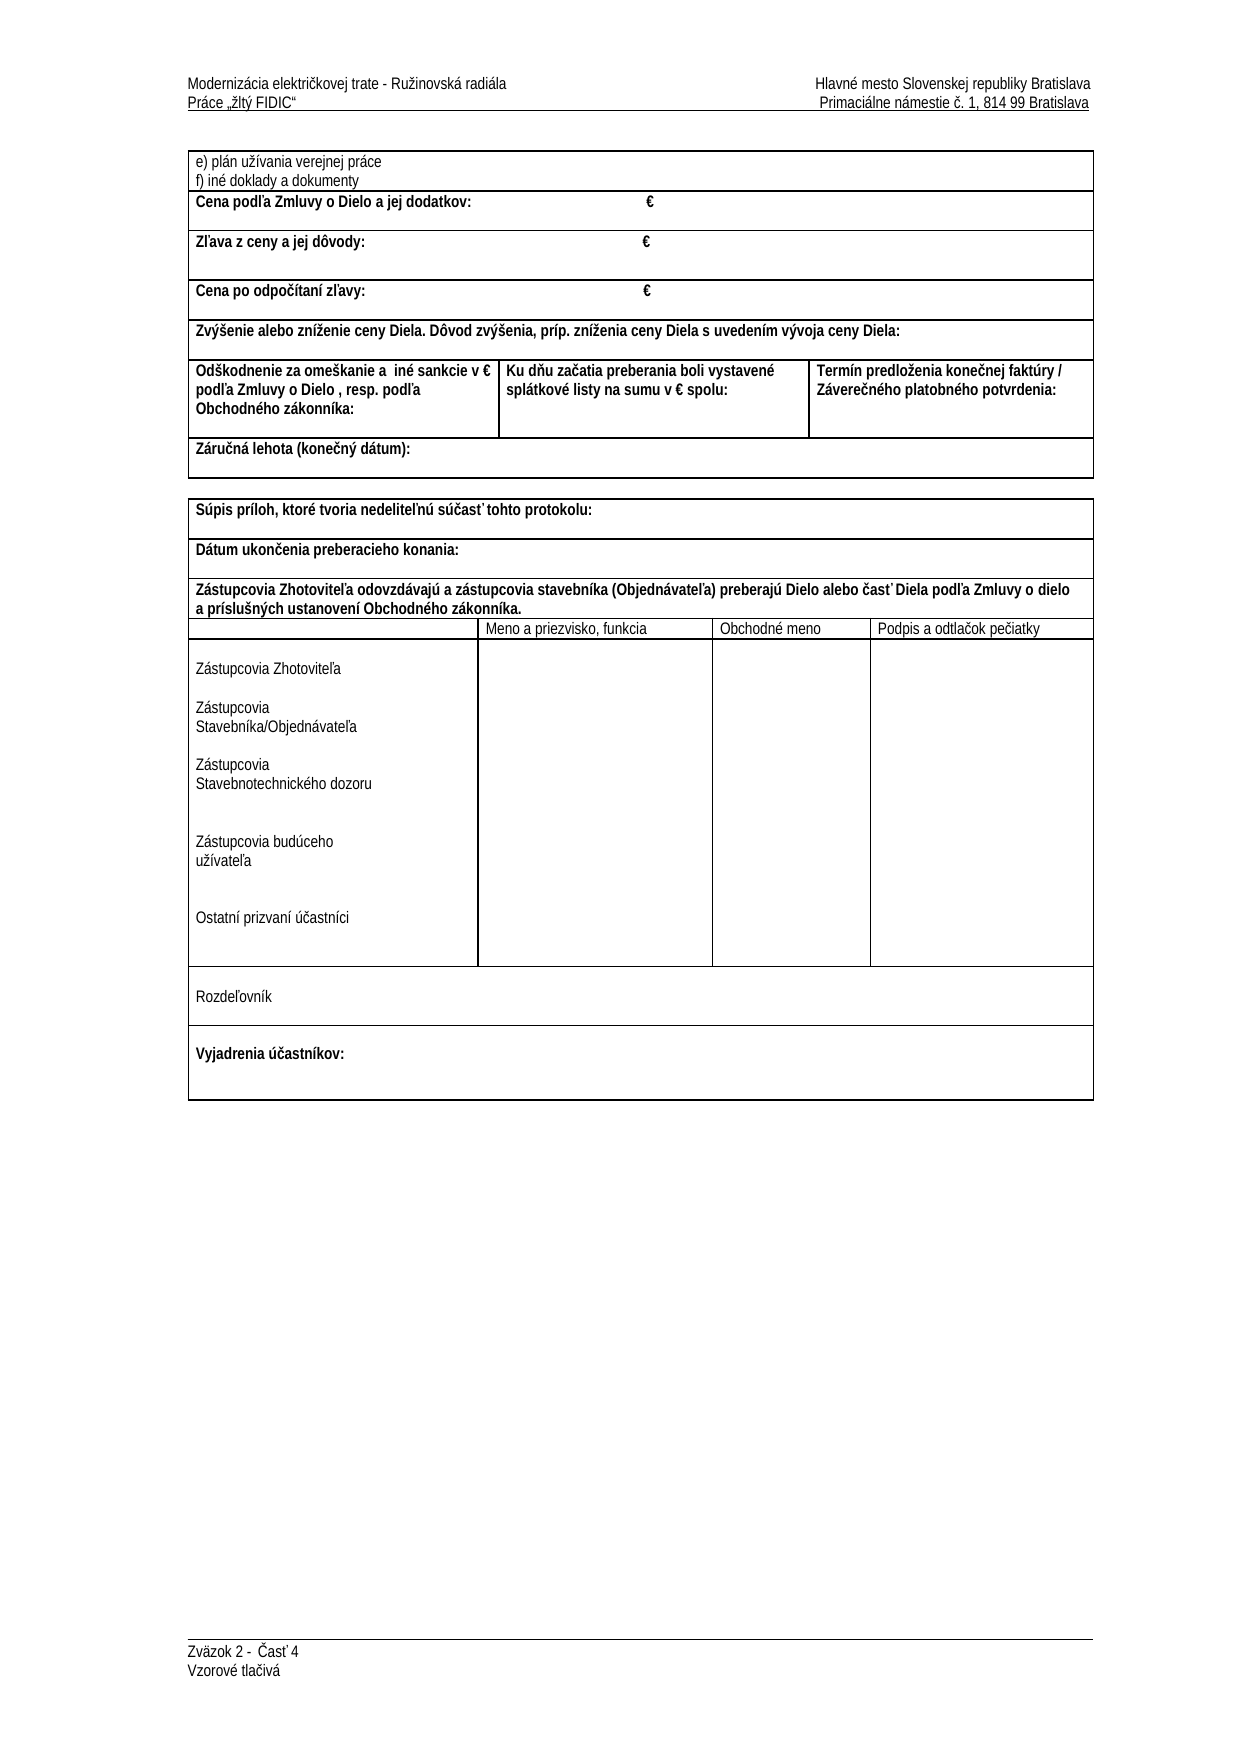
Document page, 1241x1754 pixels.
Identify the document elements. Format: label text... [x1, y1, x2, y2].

table_cell [713, 640, 870, 966]
table_cell Ku dňu začatia preberania boli vystavené splátkové listy na sumu v € spolu: [500, 361, 808, 437]
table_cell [189, 152, 1093, 190]
table_cell Podpis a odtlačok pečiatky [871, 619, 1093, 638]
table_cell Meno a priezvisko, funkcia [479, 619, 712, 638]
table_cell Záručná lehota (konečný dátum): [189, 439, 1093, 477]
table_cell [189, 619, 477, 638]
table_cell Odškodnenie za omeškanie a iné sankcie v € podľa Zmluvy o Dielo , resp. podľa Obchodného zákonníka: [189, 361, 498, 437]
table_cell Cena po odpočítaní zľavy: € [189, 281, 1093, 319]
table_cell [479, 640, 712, 966]
table_cell Zástupcovia Zhotoviteľa odovzdávajú a zástupcovia stavebníka (Objednávateľa) preberajú Dielo alebo časť Diela podľa Zmluvy o dielo a príslušných ustanovení Obchodného zákonníka. [189, 579, 1093, 618]
table_cell Termín predloženia konečnej faktúry / Záverečného platobného potvrdenia: [810, 361, 1093, 437]
table_cell [871, 640, 1093, 966]
table_cell Vyjadrenia účastníkov: [189, 1026, 1093, 1099]
table_cell Dátum ukončenia preberacieho konania: [189, 540, 1093, 578]
table_cell Zľava z ceny a jej dôvody: € [189, 231, 1093, 279]
table_cell Zvýšenie alebo zníženie ceny Diela. Dôvod zvýšenia, príp. zníženia ceny Diela s uvedením vývoja ceny Diela: [189, 321, 1093, 359]
table_cell Zástupcovia Zhotoviteľa Zástupcovia Stavebníka/Objednávateľa Zástupcovia Stavebnotechnického dozoru Zástupcovia budúceho užívateľa Ostatní prizvaní účastníci [189, 640, 477, 966]
table_header Súpis príloh, ktoré tvoria nedeliteľnú súčasť tohto protokolu: [189, 500, 1093, 538]
table_cell Cena podľa Zmluvy o Dielo a jej dodatkov: € [189, 192, 1093, 230]
table_cell Rozdeľovník [189, 967, 1093, 1025]
table_cell Obchodné meno [713, 619, 870, 638]
